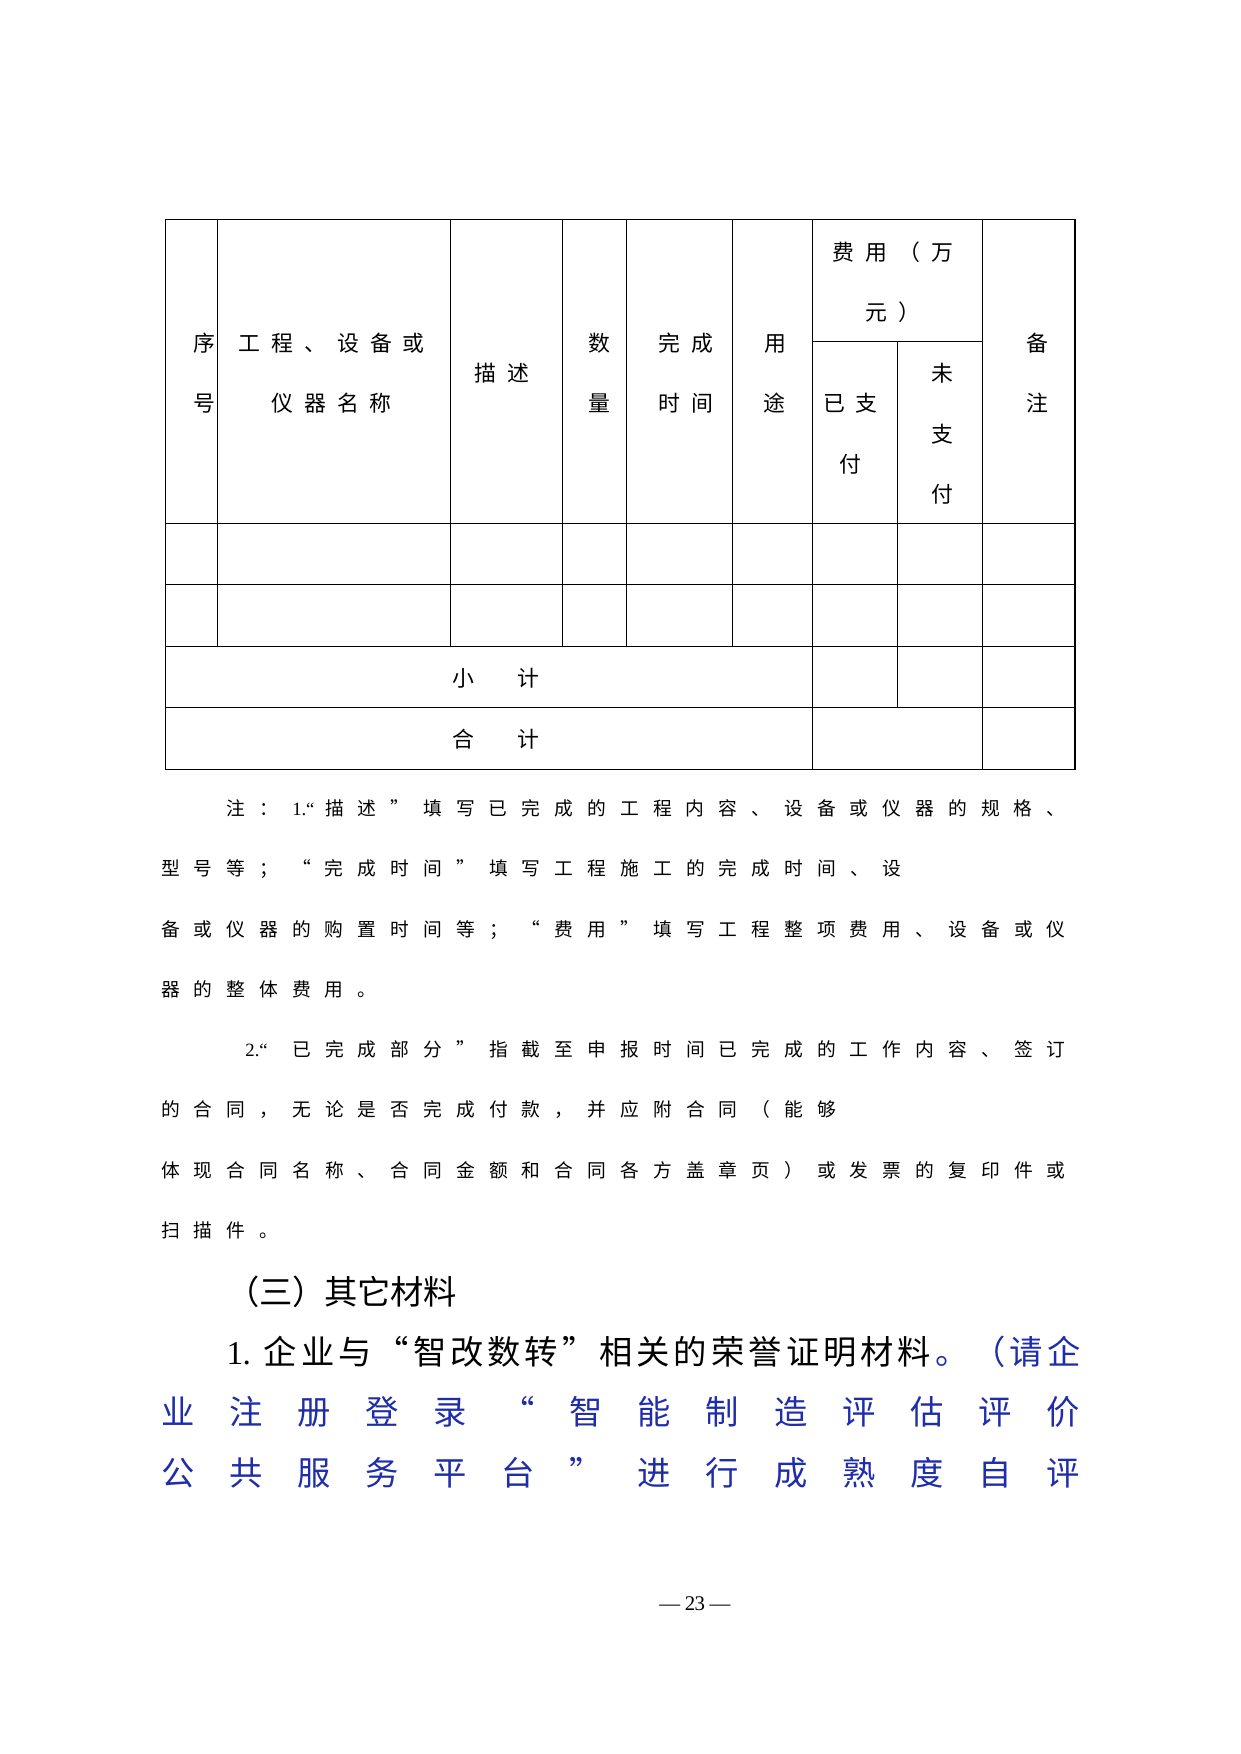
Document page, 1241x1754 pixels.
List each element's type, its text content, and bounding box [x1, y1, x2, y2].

table_cell [983, 708, 1074, 768]
table_cell 小 计 [166, 647, 812, 707]
table_cell [983, 585, 1074, 646]
table_cell [627, 524, 732, 584]
text 注：1.“描述”填写已完成的工程内容、设备或仪器的规格、型号等；“完成时间”填写工程施工的完成时间、设 备或仪器的购置时间等；“费用”填写工程整项费用、设备或仪器的整体费用。 [161, 777, 1079, 1018]
table_cell [733, 585, 812, 646]
table_header 完成时间 [627, 220, 732, 523]
table_cell [563, 524, 626, 584]
text （三）其它材料 [161, 1259, 1079, 1320]
table_cell [813, 585, 897, 646]
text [161, 1320, 1079, 1501]
text 2.“已完成部分”指截至申报时间已完成的工作内容、签订的合同，无论是否完成付款，并应附合同（能够 体现合同名称、合同金额和合同各方盖章页）或发票的复印件或扫描件。 [161, 1018, 1079, 1259]
table_cell 未支付 [898, 342, 982, 523]
table_cell [166, 524, 217, 584]
table_cell [218, 585, 450, 646]
table_cell [813, 708, 982, 768]
table_header 描述 [451, 220, 562, 523]
table_cell [563, 585, 626, 646]
table_header 用途 [733, 220, 812, 523]
table_cell [733, 524, 812, 584]
table_header 备注 [983, 220, 1074, 523]
table_cell [898, 585, 982, 646]
table_cell 合 计 [166, 708, 812, 768]
table_cell [898, 524, 982, 584]
table_header 数量 [563, 220, 626, 523]
table_cell [898, 647, 982, 707]
table_cell [983, 524, 1074, 584]
table_cell [166, 585, 217, 646]
table_cell 已支付 [813, 342, 897, 523]
table_header 费用（万元） [813, 220, 982, 341]
table_cell [451, 585, 562, 646]
table_header 工程、设备或仪器名称 [218, 220, 450, 523]
table_cell [451, 524, 562, 584]
table_cell [813, 647, 897, 707]
table_cell [218, 524, 450, 584]
table_cell [813, 524, 897, 584]
table_cell [627, 585, 732, 646]
table_header 序号 [166, 220, 217, 523]
table_cell [983, 647, 1074, 707]
